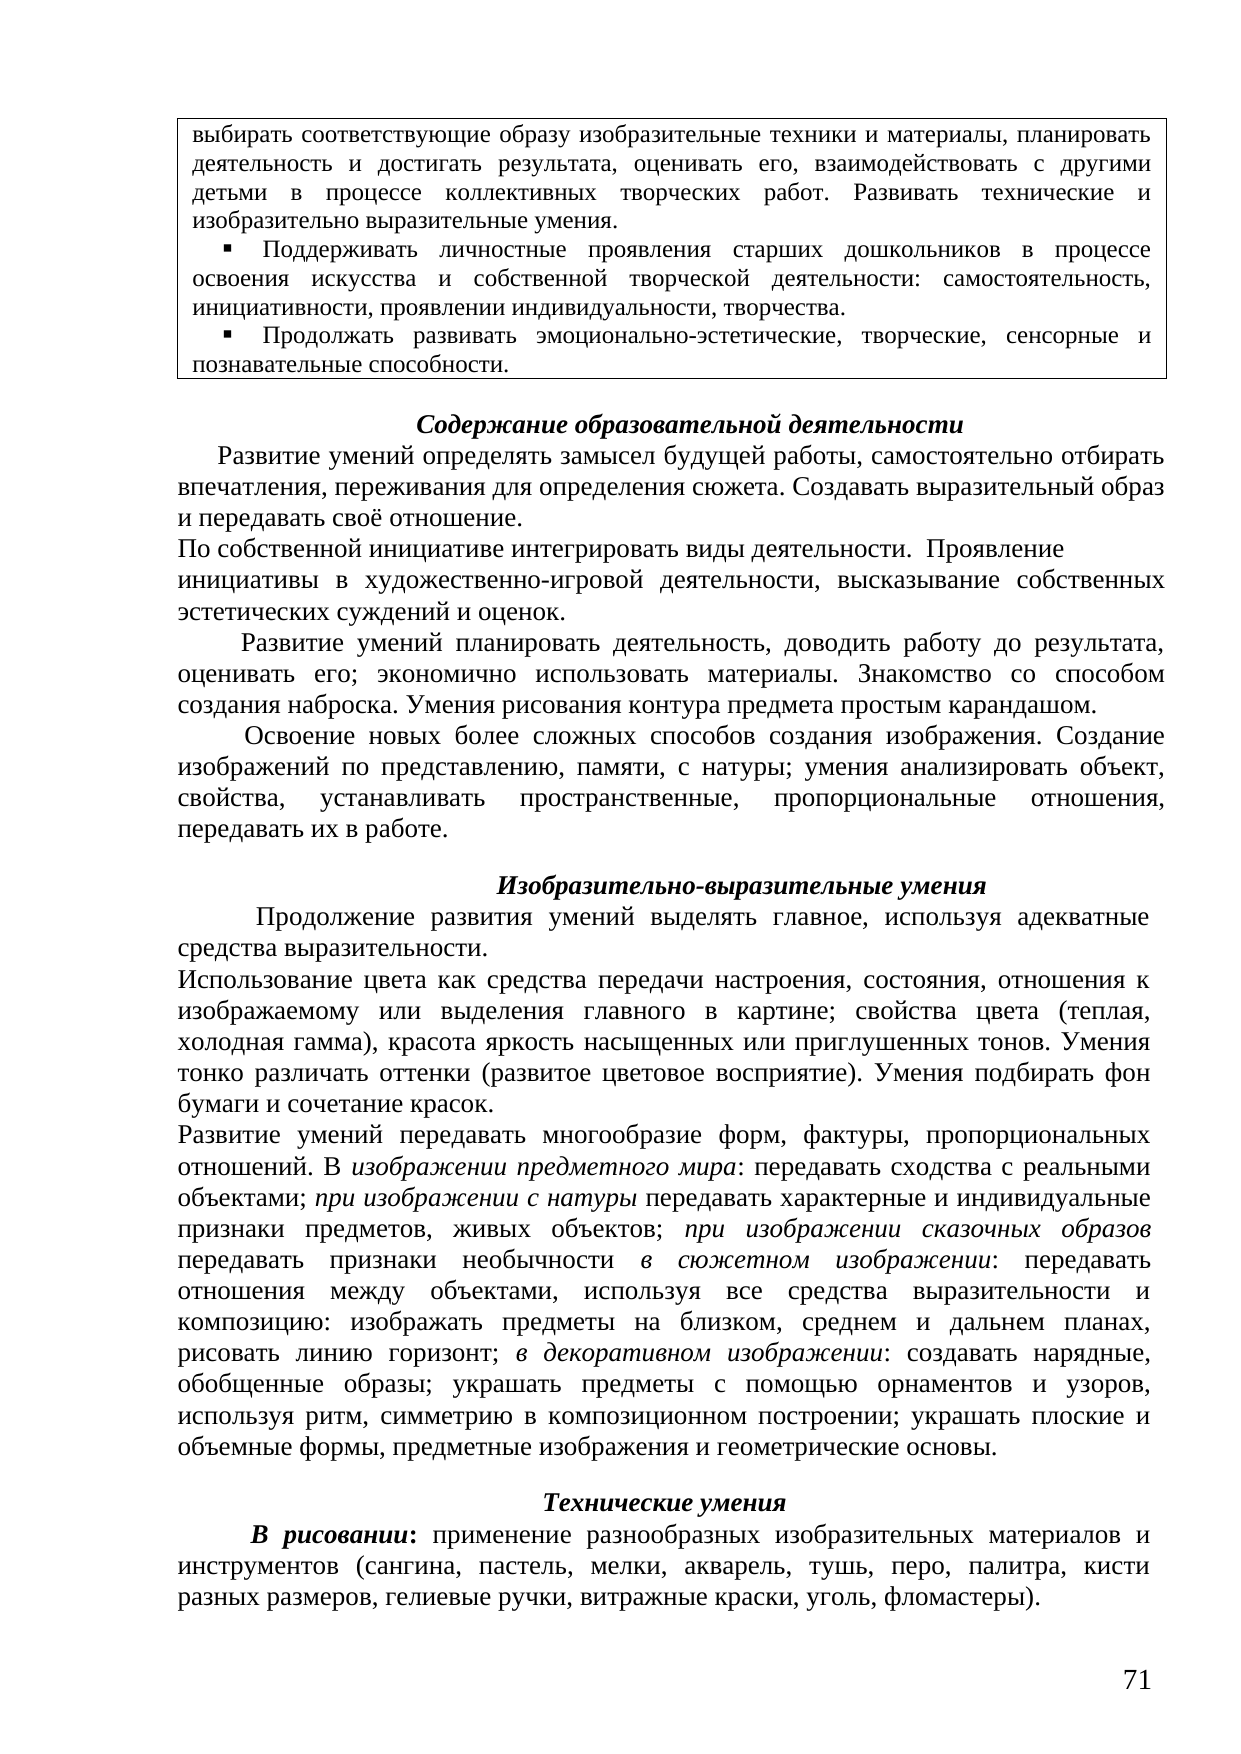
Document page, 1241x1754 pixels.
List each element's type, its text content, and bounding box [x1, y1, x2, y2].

text Освоение новых более сложных способов создания изображения. Создание изображений по представлению, памяти, с натуры; умения анализировать объект, свойства, устанавливать пространственные, пропорциональные отношения, передавать их в работе. [177, 719, 1166, 844]
text В рисовании: применение разнообразных изобразительных материалов и инструментов (сангина, пастель, мелки, акварель, тушь, перо, палитра, кисти разных размеров, гелиевые ручки, витражные краски, уголь, фломастеры). [177, 1518, 1151, 1611]
text Содержание образовательной деятельности [162, 408, 1166, 439]
text Использование цвета как средства передачи настроения, состояния, отношения к изображаемому или выделения главного в картине; свойства цвета (теплая, холодная гамма), красота яркость насыщенных или приглушенных тонов. Умения тонко различать оттенки (развитое цветовое восприятие). Умения подбирать фон бумаги и сочетание красок. [177, 963, 1151, 1118]
text Продолжение развития умений выделять главное, используя адекватные средства выразительности. [177, 900, 1151, 963]
text Развитие умений передавать многообразие форм, фактуры, пропорциональных отношений. В изображении предметного мира: передавать сходства с реальными объектами; при изображении с натуры передавать характерные и индивидуальные признаки предметов, живых объектов; при изображении сказочных образов передавать признаки необычности в сюжетном изображении: передавать отношения между объектами, используя все средства выразительности и композицию: изображать предметы на близком, среднем и дальнем планах, рисовать линию горизонт; в декоративном изображении: создавать нарядные, обобщенные образы; украшать предметы с помощью орнаментов и узоров, используя ритм, симметрию в композиционном построении; украшать плоские и объемные формы, предметные изображения и геометрические основы. [177, 1118, 1151, 1461]
text Развитие умений определять замысел будущей работы, самостоятельно отбирать впечатления, переживания для определения сюжета. Создавать выразительный образ и передавать своё отношение. [177, 439, 1166, 532]
text Технические умения [177, 1486, 1151, 1517]
text Развитие умений планировать деятельность, доводить работу до результата, оценивать его; экономично использовать материалы. Знакомство со способом создания наброска. Умения рисования контура предмета простым карандашом. [177, 626, 1166, 719]
text По собственной инициативе интегрировать виды деятельности. Проявление [177, 532, 1166, 563]
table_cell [178, 119, 1166, 378]
text инициативы в художественно-игровой деятельности, высказывание собственных эстетических суждений и оценок. [177, 563, 1166, 626]
text Изобразительно-выразительные умения [251, 869, 1181, 900]
